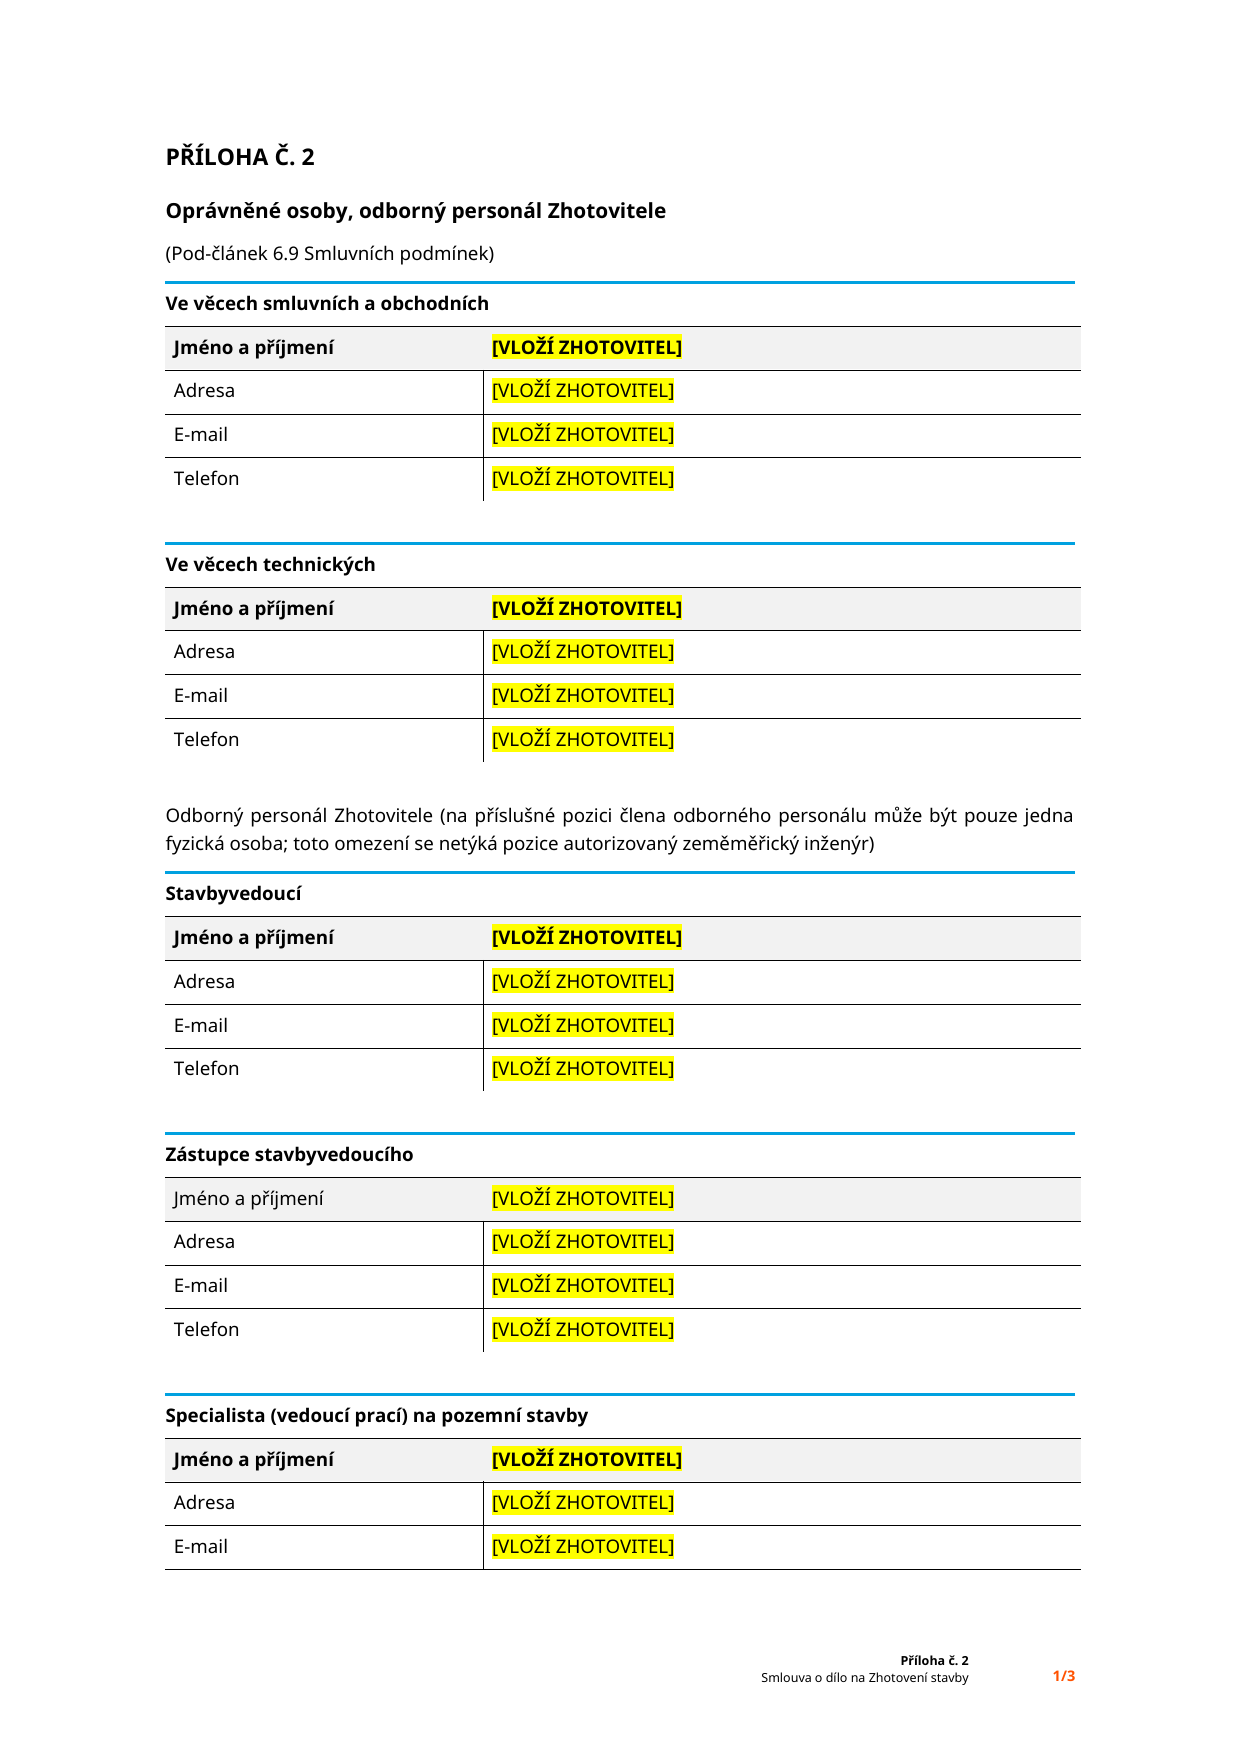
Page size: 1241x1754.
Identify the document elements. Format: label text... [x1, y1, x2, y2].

table_cell [VLOŽÍ ZHOTOVITEL] [484, 1483, 1081, 1525]
table_header [VLOŽÍ ZHOTOVITEL] [484, 588, 1081, 630]
table_cell [VLOŽÍ ZHOTOVITEL] [484, 1309, 1081, 1352]
table_cell [VLOŽÍ ZHOTOVITEL] [484, 719, 1081, 762]
table_cell [VLOŽÍ ZHOTOVITEL] [484, 458, 1081, 501]
table_cell E-mail [165, 1266, 483, 1308]
table_header Jméno a příjmení [165, 917, 484, 960]
table_cell Adresa [165, 371, 483, 413]
table_cell [VLOŽÍ ZHOTOVITEL] [484, 1005, 1081, 1047]
table_cell [VLOŽÍ ZHOTOVITEL] [484, 631, 1081, 674]
table_cell E-mail [165, 1526, 483, 1569]
text Stavbyvedoucí [165, 874, 1075, 906]
table_cell [VLOŽÍ ZHOTOVITEL] [484, 371, 1081, 413]
table_header Jméno a příjmení [165, 588, 484, 630]
table_cell Adresa [165, 1222, 483, 1264]
table_header Jméno a příjmení [165, 1178, 484, 1221]
table_header [VLOŽÍ ZHOTOVITEL] [484, 1178, 1081, 1221]
table_header Jméno a příjmení [165, 1439, 484, 1481]
table_cell E-mail [165, 675, 483, 718]
table_header [VLOŽÍ ZHOTOVITEL] [484, 327, 1081, 369]
table_header Jméno a příjmení [165, 327, 484, 369]
text Odborný personál Zhotovitele (na příslušné pozici člena odborného personálu může být pouze jedna fyzická osoba; toto omezení se netýká pozice autorizovaný zeměměřický inženýr) [165, 802, 1075, 856]
text Zástupce stavbyvedoucího [165, 1135, 1075, 1167]
table_cell Adresa [165, 961, 483, 1004]
table_cell [VLOŽÍ ZHOTOVITEL] [484, 961, 1081, 1004]
table_cell [VLOŽÍ ZHOTOVITEL] [484, 1222, 1081, 1264]
text (Pod-článek 6.9 Smluvních podmínek) [165, 240, 1075, 266]
table_header [VLOŽÍ ZHOTOVITEL] [484, 917, 1081, 960]
table_cell Telefon [165, 1309, 483, 1352]
table_cell Adresa [165, 631, 483, 674]
table_cell Telefon [165, 458, 483, 501]
table_cell Telefon [165, 1049, 483, 1091]
table_cell E-mail [165, 415, 483, 457]
text Oprávněné osoby, odborný personál Zhotovitele [165, 197, 1075, 225]
table_cell Adresa [165, 1483, 483, 1525]
text Specialista (vedoucí prací) na pozemní stavby [165, 1396, 1075, 1428]
table_cell [VLOŽÍ ZHOTOVITEL] [484, 1049, 1081, 1091]
table_cell Telefon [165, 719, 483, 762]
table_cell [VLOŽÍ ZHOTOVITEL] [484, 415, 1081, 457]
table_cell [VLOŽÍ ZHOTOVITEL] [484, 1526, 1081, 1569]
table_cell [VLOŽÍ ZHOTOVITEL] [484, 1266, 1081, 1308]
table_cell E-mail [165, 1005, 483, 1047]
text Ve věcech smluvních a obchodních [165, 284, 1075, 316]
text Ve věcech technických [165, 545, 1075, 577]
text Příloha č. 2 [165, 141, 1075, 173]
table_cell [VLOŽÍ ZHOTOVITEL] [484, 675, 1081, 718]
table_header [VLOŽÍ ZHOTOVITEL] [484, 1439, 1081, 1481]
